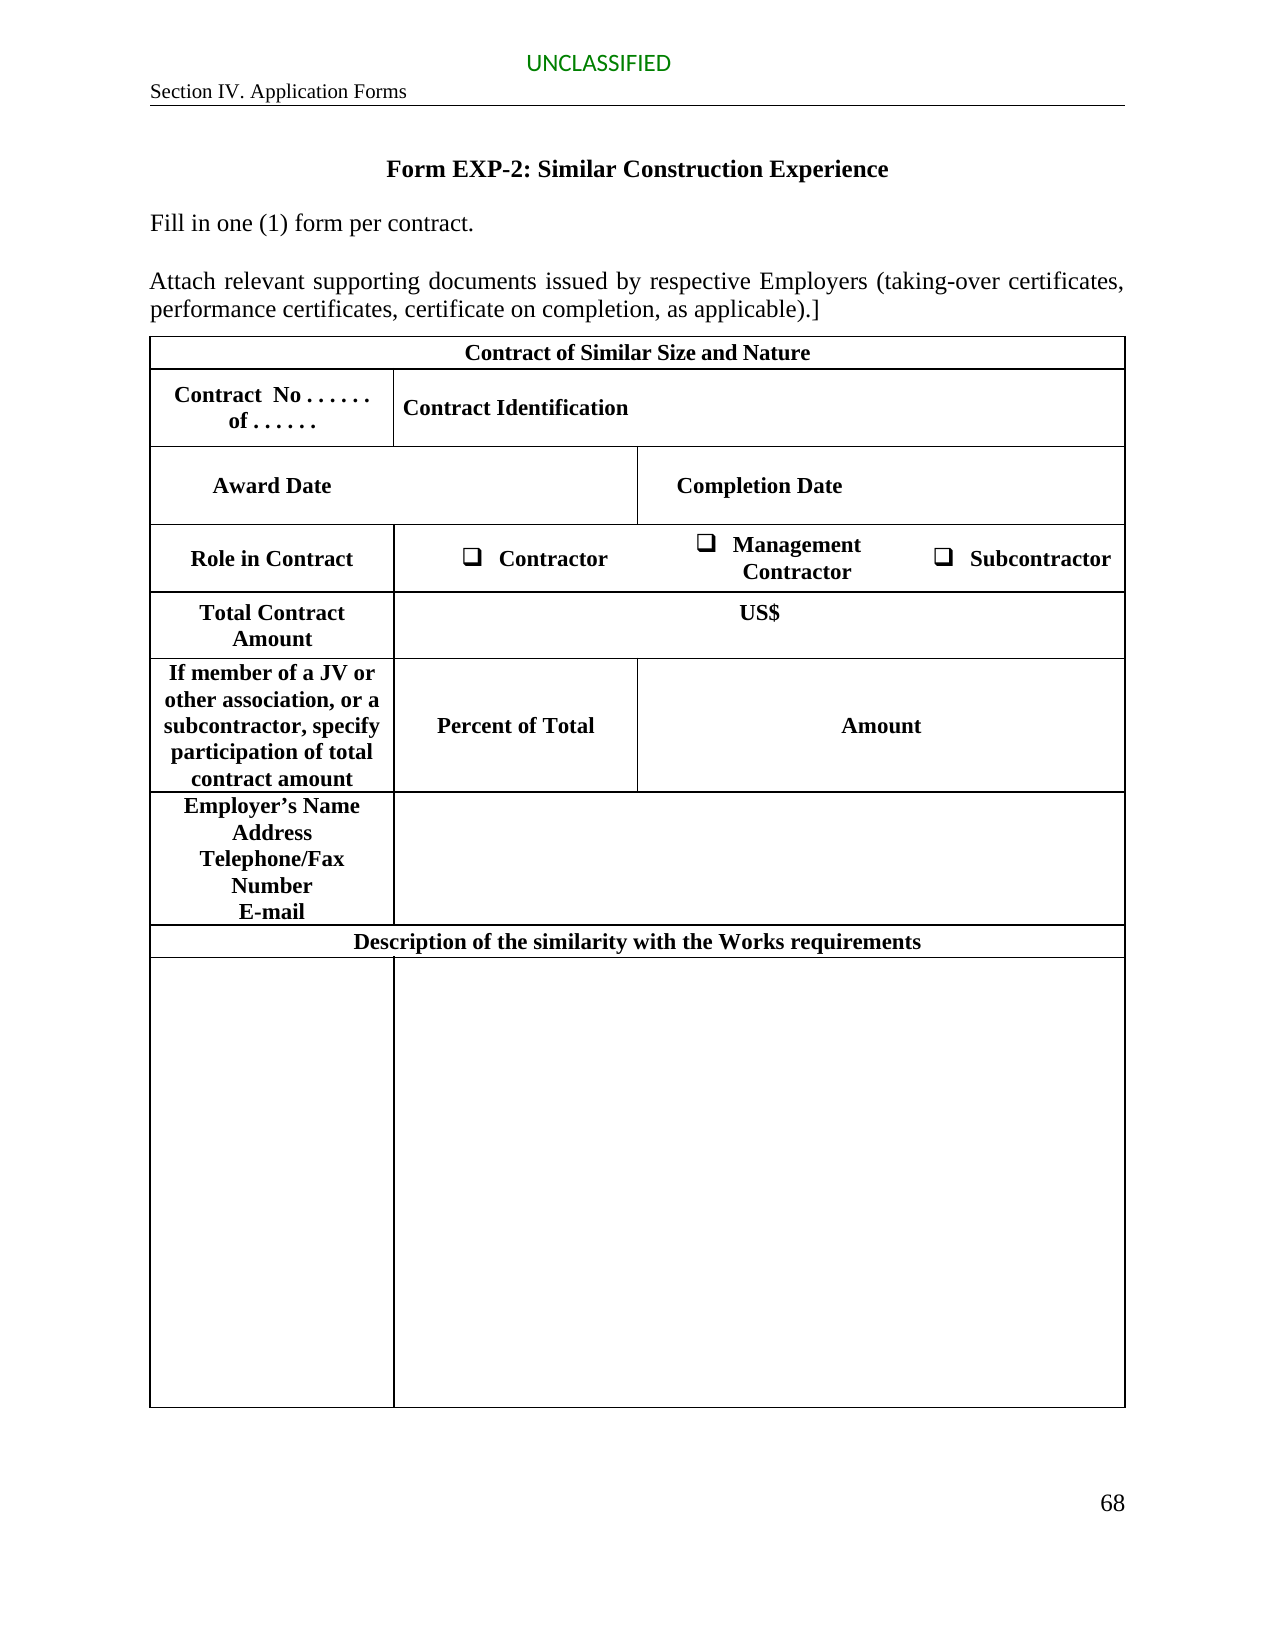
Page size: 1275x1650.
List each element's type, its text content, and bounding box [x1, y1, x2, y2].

table_cell Contract Identification [394, 370, 637, 446]
table_cell Contract No . . . . . . of . . . . . . [151, 370, 393, 446]
table_cell [395, 958, 1124, 1406]
table_cell Amount [638, 659, 1124, 791]
table_cell [394, 447, 637, 524]
table_header Contract of Similar Size and Nature [151, 337, 1124, 368]
table_cell Completion Date [638, 447, 881, 524]
table_cell Description of the similarity with the Works requirements [151, 926, 1124, 956]
table_cell Award Date [151, 447, 394, 524]
text Attach relevant supporting documents issued by respective Employers (taking-over certificates, performance certificates, certificate on completion, as applicable).] [149, 266, 1125, 323]
table_cell [638, 370, 1124, 446]
table_cell Role in Contract [151, 525, 393, 591]
table_cell Management Contractor [638, 525, 881, 591]
table_cell [881, 447, 1124, 524]
table_cell Subcontractor [881, 525, 1124, 591]
table_cell Employer’s Name Address Telephone/Fax Number E-mail [151, 793, 393, 924]
text Fill in one (1) form per contract. [150, 208, 1125, 237]
table_cell [395, 793, 1124, 924]
table_cell Total Contract Amount [151, 593, 393, 658]
table_cell [151, 958, 393, 1406]
text Form EXP-2: Similar Construction Experience [150, 154, 1125, 183]
table_cell If member of a JV or other association, or a subcontractor, specify participation of total contract amount [151, 659, 393, 791]
table_cell US$ [395, 593, 1124, 658]
table_cell Contractor [395, 525, 637, 591]
table_cell Percent of Total [395, 659, 637, 791]
